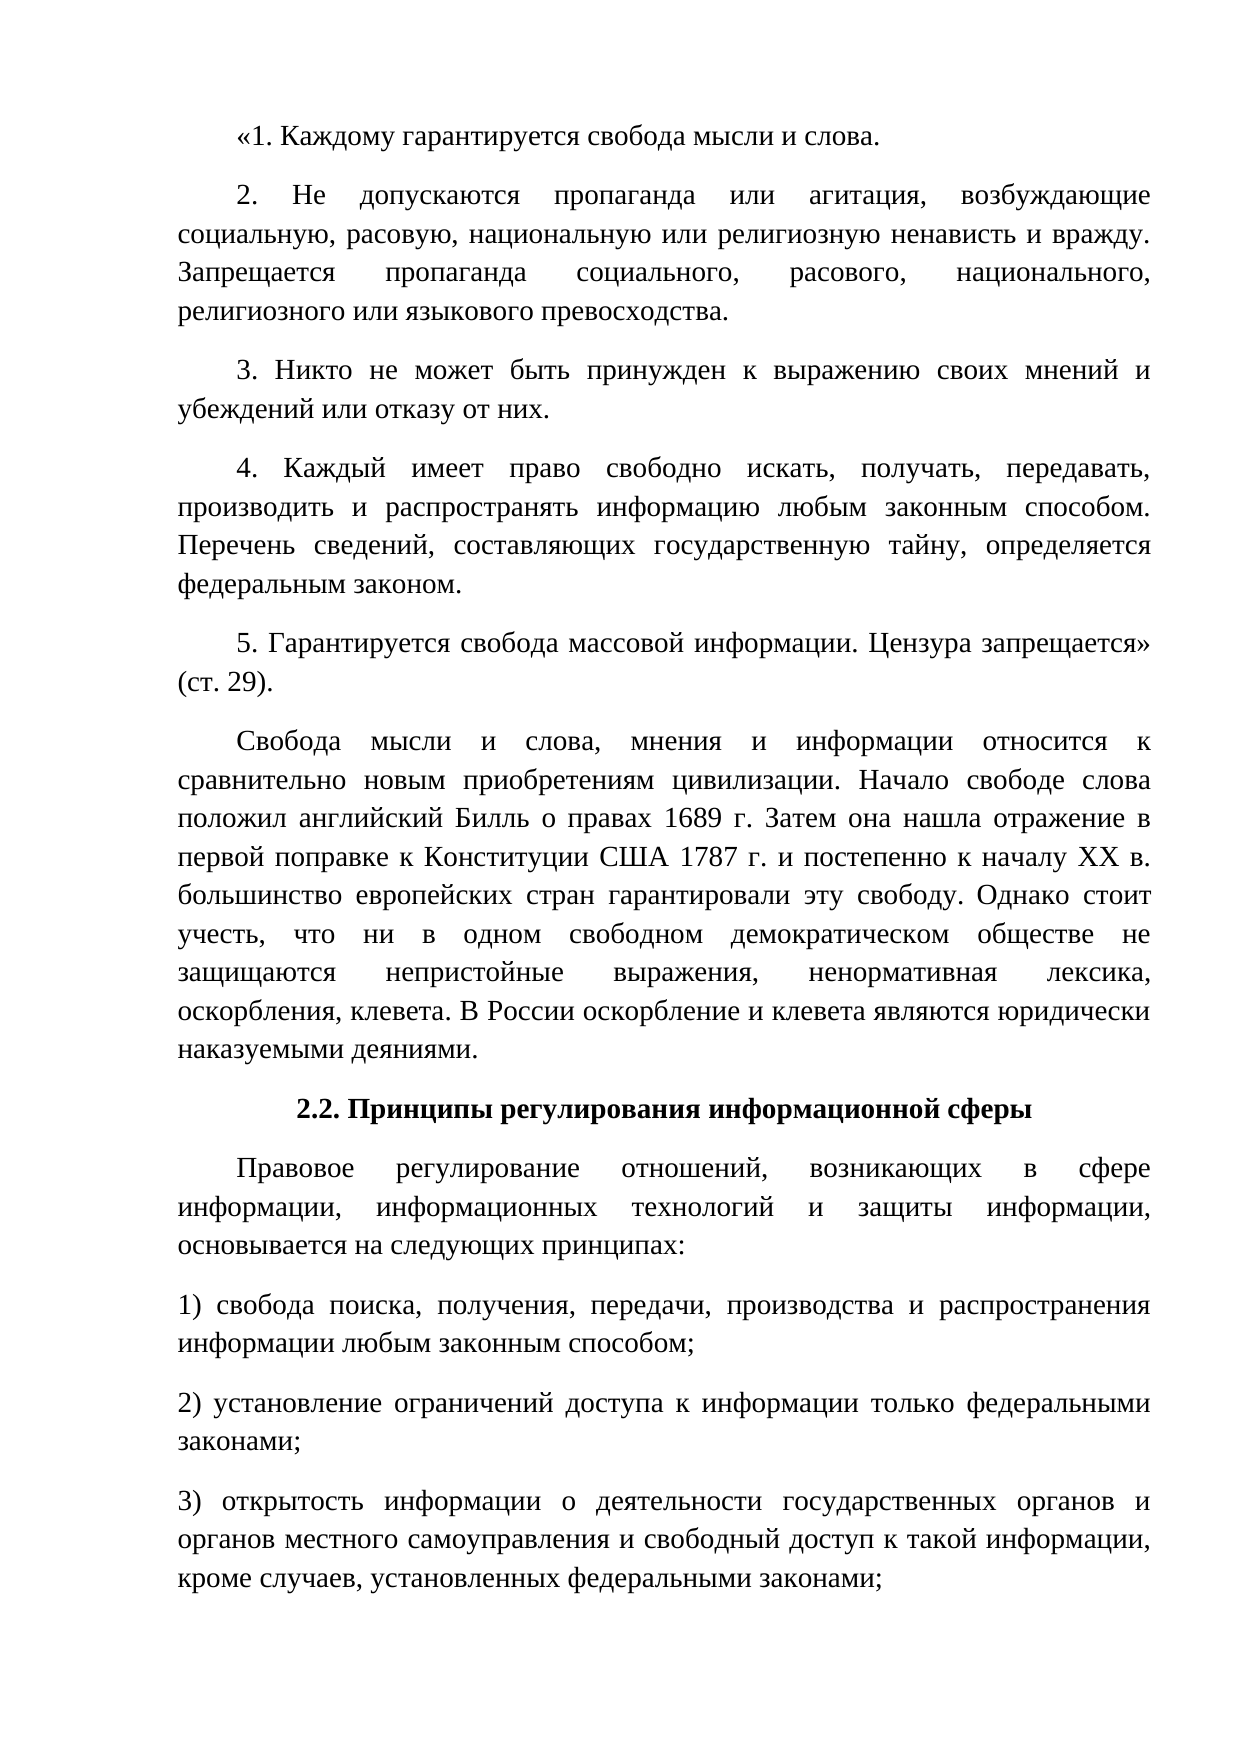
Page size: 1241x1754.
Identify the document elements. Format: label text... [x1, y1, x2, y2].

text 5. Гарантируется свобода массовой информации. Цензура запрещается» (ст. 29). [177, 625, 1152, 697]
text Свобода мысли и слова, мнения и информации относится к сравнительно новым приобретениям цивилизации. Начало свободе слова положил английский Билль о правах 1689 г. Затем она нашла отражение в первой поправке к Конституции США 1787 г. и постепенно к началу ХХ в. большинство европейских стран гарантировали эту свободу. Однако стоит учесть, что ни в одном свободном демократическом обществе не защищаются непристойные выражения, ненормативная лексика, оскорбления, клевета. В России оскорбление и клевета являются юридически наказуемыми деяниями. [177, 723, 1152, 1065]
text 1) свобода поиска, получения, передачи, производства и распространения информации любым законным способом; [177, 1287, 1152, 1359]
text «1. Каждому гарантируется свобода мысли и слова. [177, 118, 1152, 152]
text 2. Не допускаются пропаганда или агитация, возбуждающие социальную, расовую, национальную или религиозную ненависть и вражду. Запрещается пропаганда социального, расового, национального, религиозного или языкового превосходства. [177, 177, 1152, 327]
text 4. Каждый имеет право свободно искать, получать, передавать, производить и распространять информацию любым законным способом. Перечень сведений, составляющих государственную тайну, определяется федеральным законом. [177, 450, 1152, 599]
text 3. Никто не может быть принужден к выражению своих мнений и убеждений или отказу от них. [177, 352, 1152, 424]
text Правовое регулирование отношений, возникающих в сфере информации, информационных технологий и защиты информации, основывается на следующих принципах: [177, 1150, 1152, 1261]
text 3) открытость информации о деятельности государственных органов и органов местного самоуправления и свободный доступ к такой информации, кроме случаев, установленных федеральными законами; [177, 1483, 1152, 1593]
text 2.2. Принципы регулирования информационной сферы [177, 1091, 1152, 1124]
text 2) установление ограничений доступа к информации только федеральными законами; [177, 1385, 1152, 1457]
